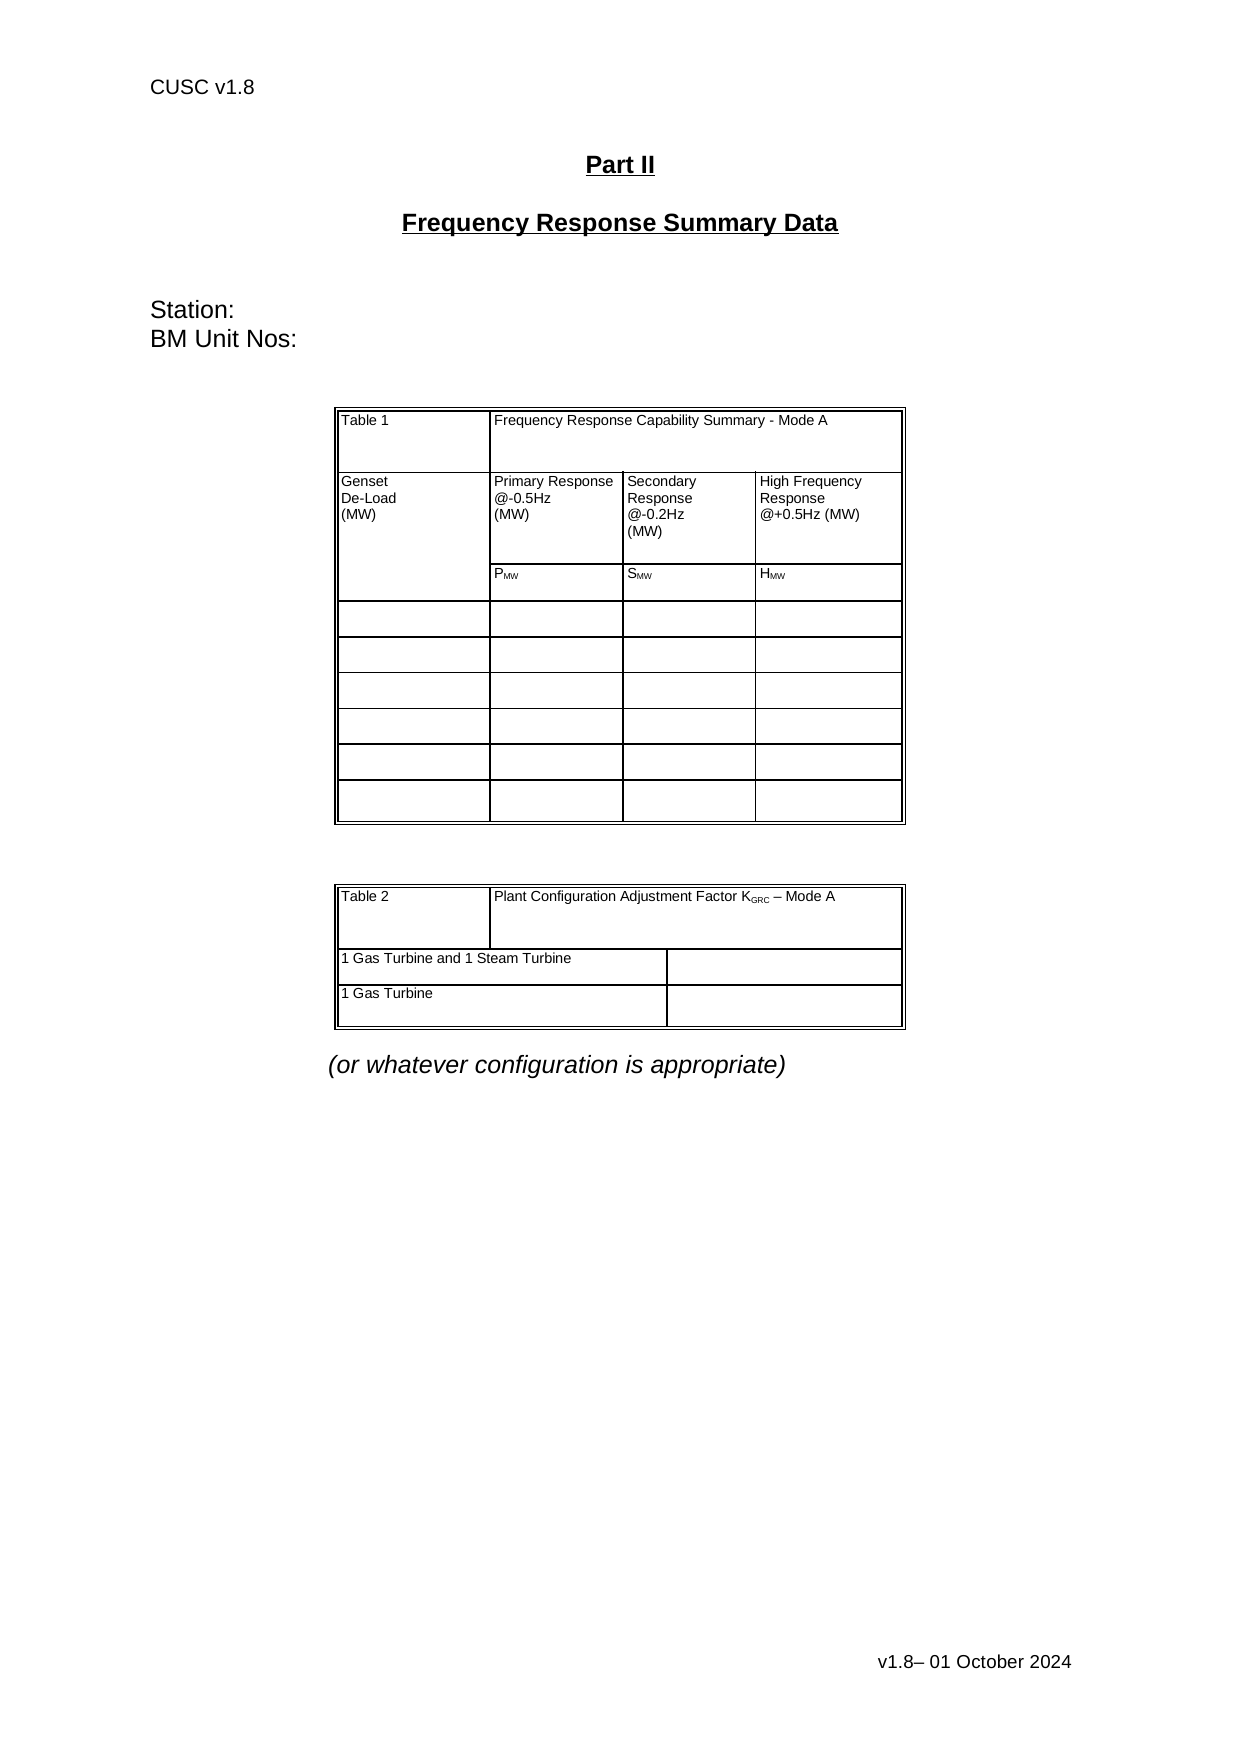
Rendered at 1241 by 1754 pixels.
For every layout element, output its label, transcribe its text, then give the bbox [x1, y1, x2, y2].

table_cell [339, 638, 489, 672]
table_cell [624, 673, 755, 707]
table_cell [339, 602, 489, 636]
table_cell [624, 638, 755, 672]
table_cell [339, 745, 489, 779]
table_cell Genset De-Load (MW) [339, 473, 489, 563]
table_cell [756, 745, 901, 779]
table_cell [491, 745, 622, 779]
table_cell [491, 781, 622, 821]
table_cell [624, 745, 755, 779]
table_cell Primary Response @-0.5Hz (MW) [491, 473, 622, 563]
table_cell High Frequency Response @+0.5Hz (MW) [756, 473, 901, 563]
text (or whatever configuration is appropriate) [150, 1050, 1090, 1079]
table_cell [339, 709, 489, 743]
text Station: [150, 295, 1090, 324]
table_header Plant Configuration Adjustment Factor KGRC – Mode A [491, 888, 901, 948]
table_cell HMW [756, 565, 901, 600]
table_header Table 2 [339, 888, 489, 948]
table_cell 1 Gas Turbine [339, 986, 666, 1026]
text Part II [150, 150, 1090, 179]
table_cell PMW [491, 565, 622, 600]
table_cell [624, 602, 755, 636]
table_header Table 1 [339, 412, 489, 471]
text Frequency Response Summary Data [150, 208, 1090, 237]
table_cell [339, 563, 489, 600]
table_cell 1 Gas Turbine and 1 Steam Turbine [339, 950, 666, 984]
table_cell [491, 709, 622, 743]
table_cell [624, 709, 755, 743]
table_cell [756, 602, 901, 636]
text BM Unit Nos: [150, 324, 1090, 353]
table_cell [756, 673, 901, 707]
table_cell [339, 781, 489, 821]
table_cell [668, 950, 901, 984]
table_cell [756, 638, 901, 672]
table_header Frequency Response Capability Summary - Mode A [491, 412, 901, 471]
table_cell [756, 781, 901, 821]
table_cell [339, 673, 489, 707]
table_cell [756, 709, 901, 743]
table_cell SMW [624, 565, 755, 600]
table_cell [491, 673, 622, 707]
table_cell [668, 986, 901, 1026]
table_cell [491, 602, 622, 636]
table_cell Secondary Response @-0.2Hz (MW) [624, 473, 755, 563]
table_cell [624, 781, 755, 821]
table_cell [491, 638, 622, 672]
